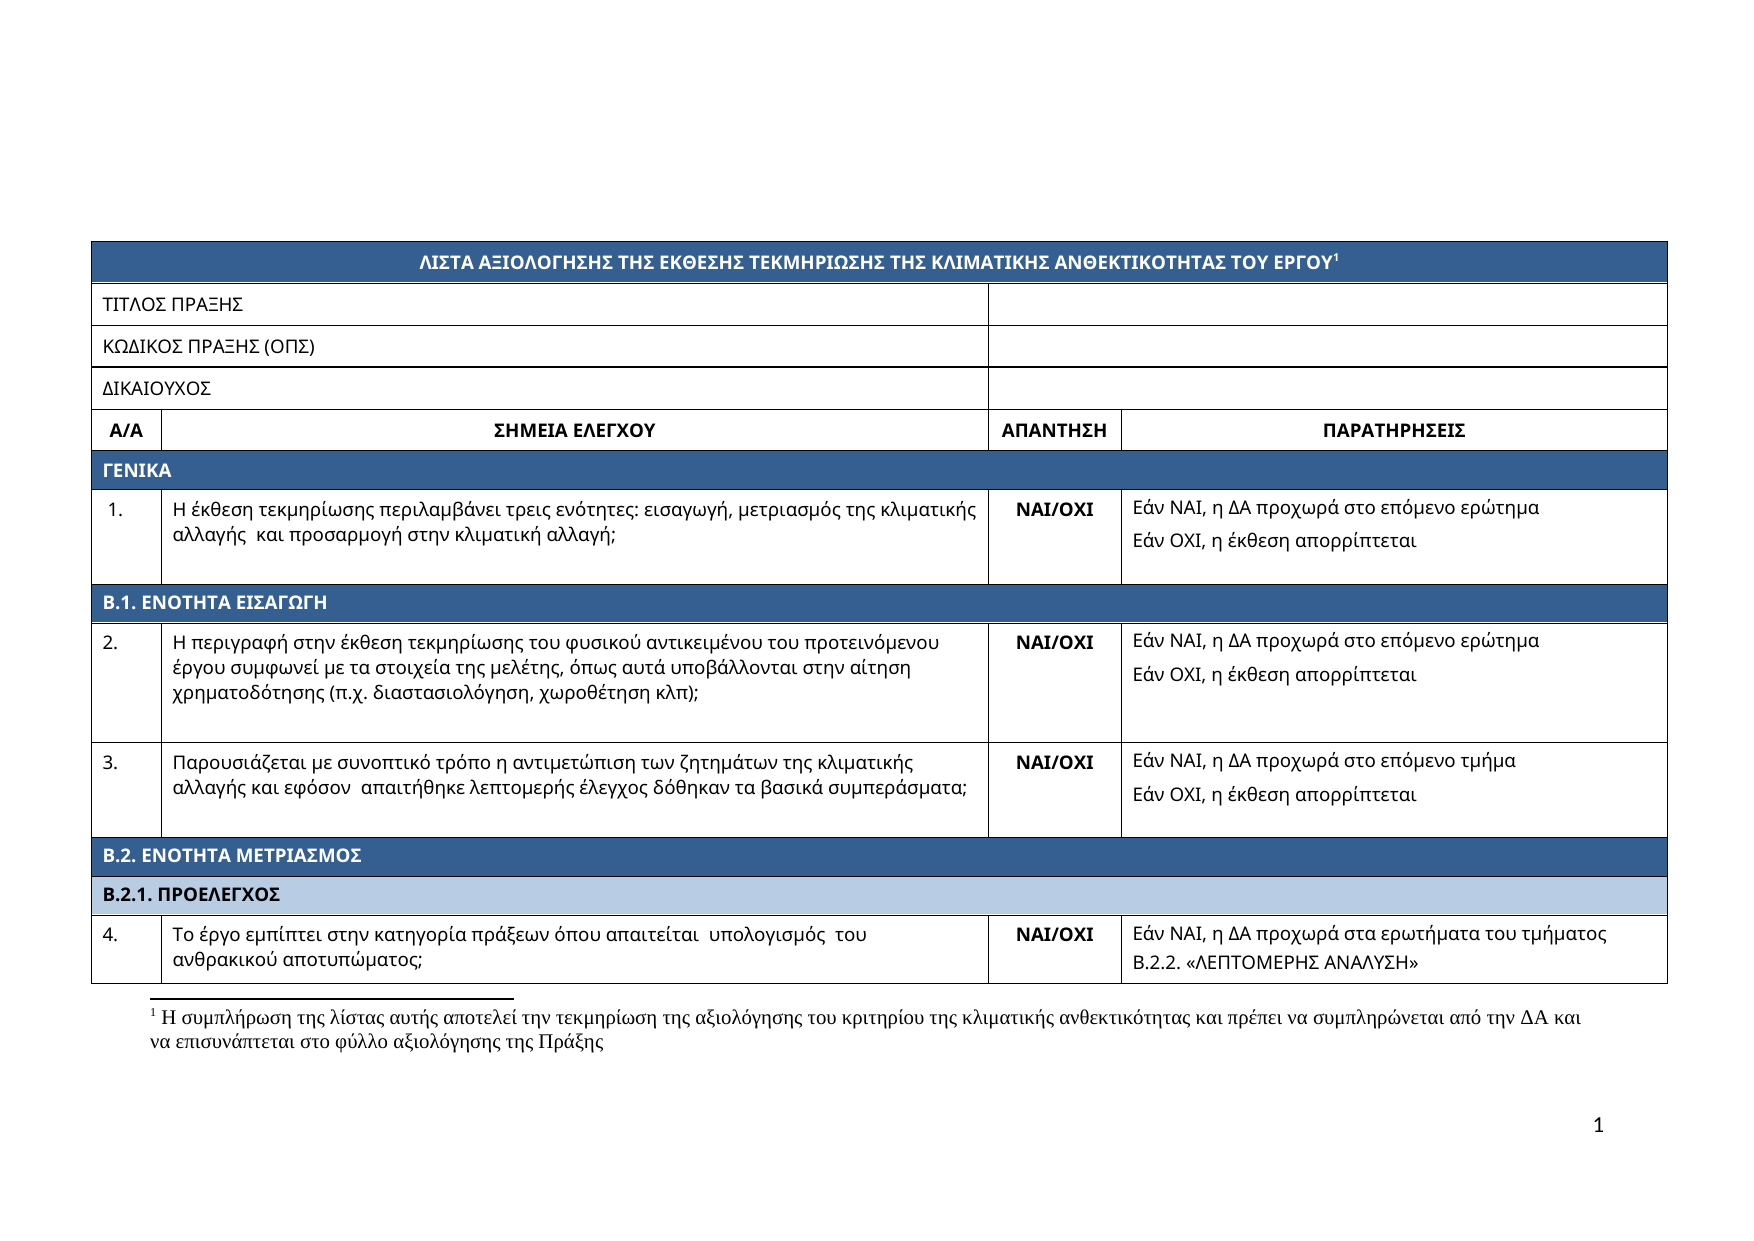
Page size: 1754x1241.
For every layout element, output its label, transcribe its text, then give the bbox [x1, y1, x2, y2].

table_cell [92, 490, 161, 584]
table_cell [92, 743, 161, 837]
table_cell Εάν ΝΑΙ, η ΔΑ προχωρά στο επόμενο ερώτημα Εάν ΟΧΙ, η έκθεση απορρίπτεται [1122, 490, 1667, 584]
table_cell ΔΙΚΑΙΟΥΧΟΣ [92, 368, 988, 408]
table_cell Εάν ΝΑΙ, η ΔΑ προχωρά στο επόμενο τμήμα Εάν ΟΧΙ, η έκθεση απορρίπτεται [1122, 743, 1667, 837]
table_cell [1122, 916, 1667, 983]
table_cell [989, 284, 1667, 324]
table_cell [92, 916, 161, 983]
table_cell ΝΑΙ/ΟΧΙ [989, 743, 1121, 837]
table_cell ΝΑΙ/ΟΧΙ [989, 490, 1121, 584]
table_cell ΝΑΙ/ΟΧΙ [989, 916, 1121, 983]
table_cell ΚΩΔΙΚΟΣ ΠΡΑΞΗΣ (ΟΠΣ) [92, 326, 988, 366]
table_cell Εάν ΝΑΙ, η ΔΑ προχωρά στο επόμενο ερώτημα Εάν ΟΧΙ, η έκθεση απορρίπτεται [1122, 624, 1667, 742]
table_cell [92, 624, 161, 742]
table_header ΛΙΣΤΑ ΑΞΙΟΛΟΓΗΣΗΣ ΤΗΣ ΕΚΘΕΣΗΣ ΤΕΚΜΗΡΙΩΣΗΣ ΤΗΣ ΚΛΙΜΑΤΙΚΗΣ ΑΝΘΕΚΤΙΚΟΤΗΤΑΣ ΤΟΥ ΕΡΓΟΥ [92, 242, 1667, 282]
table_cell ΣΗΜΕΙΑ ΕΛΕΓΧΟΥ [162, 410, 988, 450]
table_cell Β.2.1. ΠΡΟΕΛΕΓΧΟΣ [92, 877, 1667, 914]
table_cell ΓΕΝΙΚΑ [92, 451, 1667, 489]
table_cell ΠΑΡΑΤΗΡΗΣΕΙΣ [1122, 410, 1667, 450]
table_cell Η περιγραφή στην έκθεση τεκμηρίωσης του φυσικού αντικειμένου του προτεινόμενου έργου συμφωνεί με τα στοιχεία της μελέτης, όπως αυτά υποβάλλονται στην αίτηση χρηματοδότησης (π.χ. διαστασιολόγηση, χωροθέτηση κλπ); [162, 624, 988, 742]
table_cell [162, 916, 988, 983]
table_cell ΑΠΑΝΤΗΣΗ [989, 410, 1121, 450]
table_cell Α/Α [92, 410, 161, 450]
table_cell Β.1. ΕΝΟΤΗΤΑ ΕΙΣΑΓΩΓΗ [92, 585, 1667, 622]
table_cell Η έκθεση τεκμηρίωσης περιλαμβάνει τρεις ενότητες: εισαγωγή, μετριασμός της κλιματικής αλλαγής και προσαρμογή στην κλιματική αλλαγή; [162, 490, 988, 584]
table_cell [989, 368, 1667, 408]
table_cell [989, 326, 1667, 366]
table_cell Παρουσιάζεται με συνοπτικό τρόπο η αντιμετώπιση των ζητημάτων της κλιματικής αλλαγής και εφόσον απαιτήθηκε λεπτομερής έλεγχος δόθηκαν τα βασικά συμπεράσματα; [162, 743, 988, 837]
table_cell ΝΑΙ/ΟΧΙ [989, 624, 1121, 742]
table_cell ΤΙΤΛΟΣ ΠΡΑΞΗΣ [92, 284, 988, 324]
table_cell Β.2. ΕΝΟΤΗΤΑ ΜΕΤΡΙΑΣΜΟΣ [92, 838, 1667, 876]
